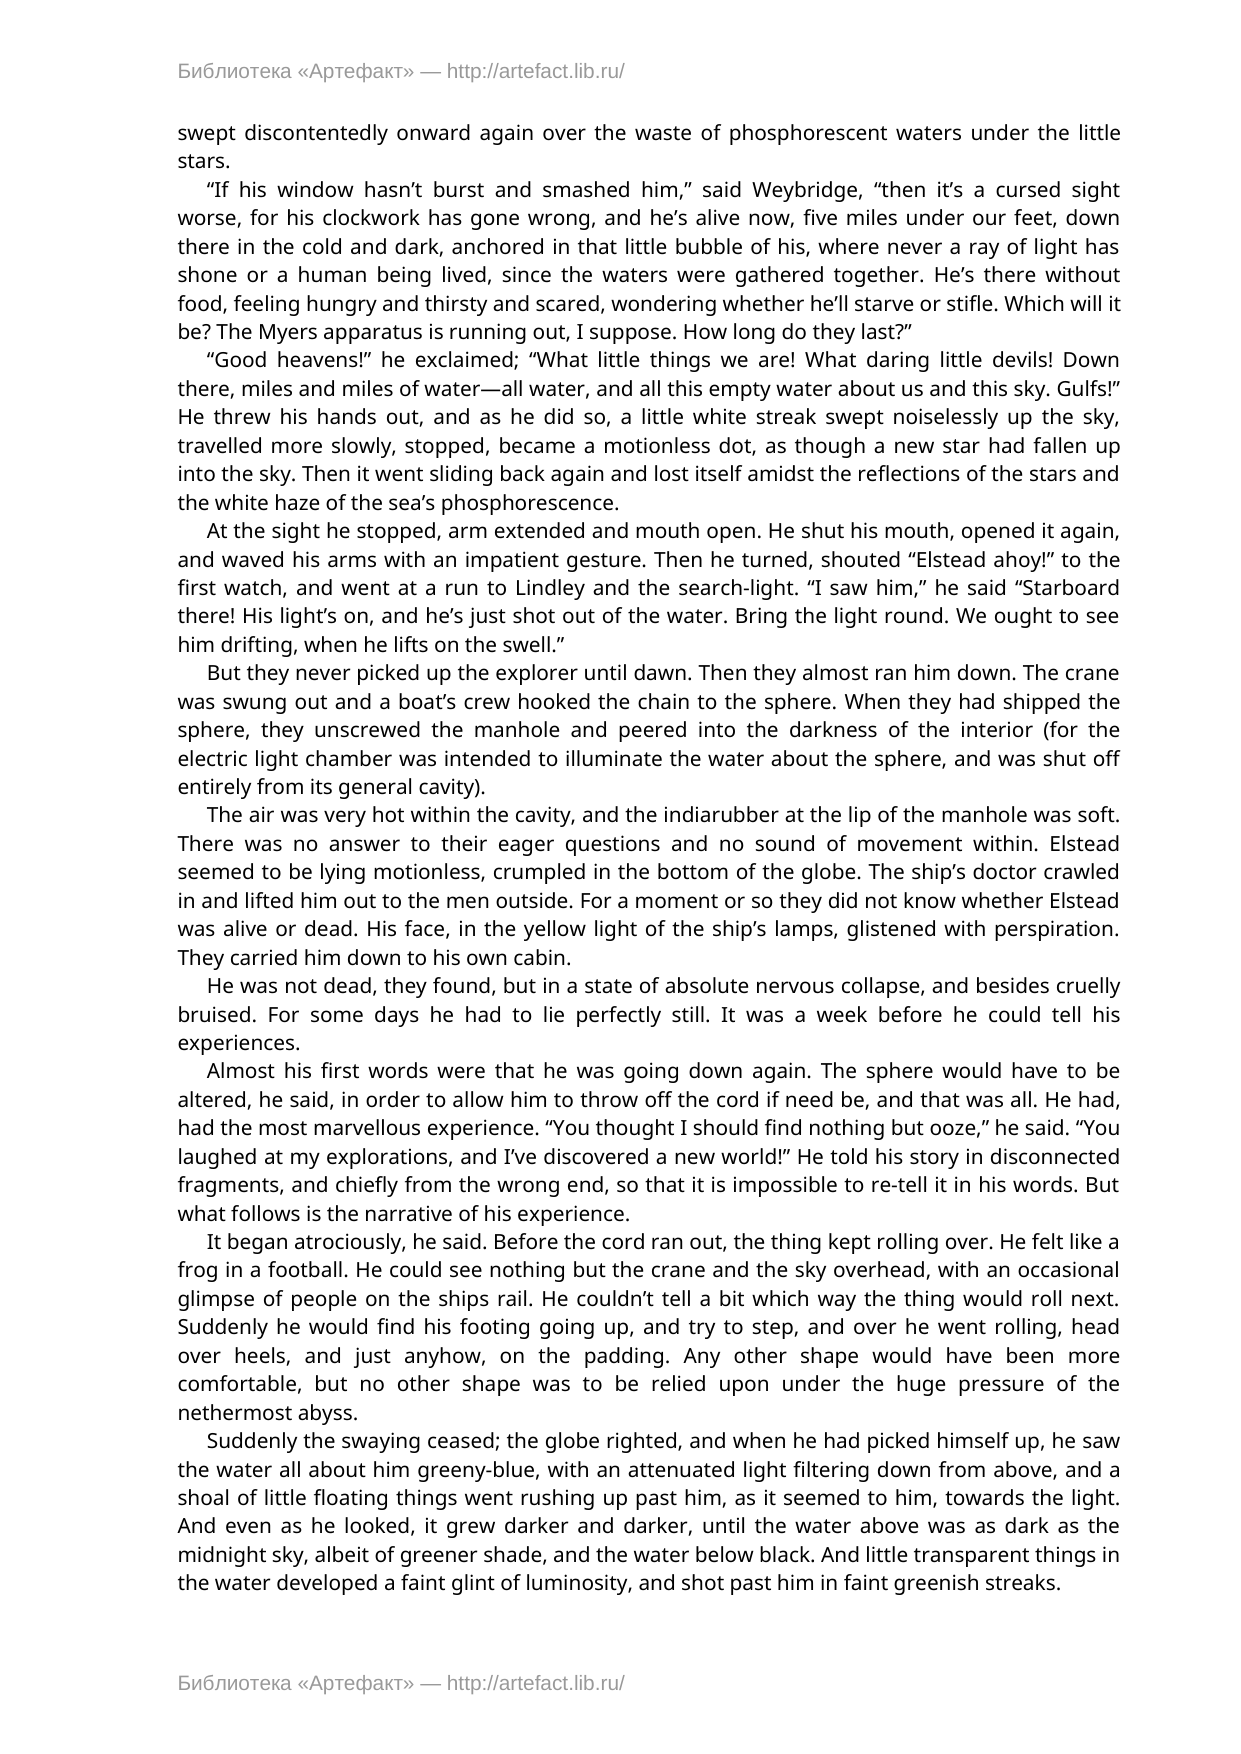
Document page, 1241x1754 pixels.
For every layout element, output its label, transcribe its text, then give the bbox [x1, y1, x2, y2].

text “If his window hasn’t burst and smashed him,” said Weybridge, “then it’s a cursed sight worse, for his clockwork has gone wrong, and he’s alive now, five miles under our feet, down there in the cold and dark, anchored in that little bubble of his, where never a ray of light has shone or a human being lived, since the waters were gathered together. He’s there without food, feeling hungry and thirsty and scared, wondering whether he’ll starve or stifle. Which will it be? The Myers apparatus is running out, I suppose. How long do they last?” [177, 175, 1122, 346]
text “Good heavens!” he exclaimed; “What little things we are! What daring little devils! Down there, miles and miles of water—all water, and all this empty water about us and this sky. Gulfs!” He threw his hands out, and as he did so, a little white streak swept noiselessly up the sky, travelled more slowly, stopped, became a motionless dot, as though a new star had fallen up into the sky. Then it went sliding back again and lost itself amidst the reflections of the stars and the white haze of the sea’s phosphorescence. [177, 346, 1122, 516]
text At the sight he stopped, arm extended and mouth open. He shut his mouth, opened it again, and waved his arms with an impatient gesture. Then he turned, shouted “Elstead ahoy!” to the first watch, and went at a run to Lindley and the search-light. “I saw him,” he said “Starboard there! His light’s on, and he’s just shot out of the water. Bring the light round. We ought to see him drifting, when he lifts on the swell.” [177, 516, 1122, 658]
text Suddenly the swaying ceased; the globe righted, and when he had picked himself up, he saw the water all about him greeny-blue, with an attenuated light filtering down from above, and a shoal of little floating things went rushing up past him, as it seemed to him, towards the light. And even as he looked, it grew darker and darker, until the water above was as dark as the midnight sky, albeit of greener shade, and the water below black. And little transparent things in the water developed a faint glint of luminosity, and shot past him in faint greenish streaks. [177, 1426, 1122, 1597]
text It began atrociously, he said. Before the cord ran out, the thing kept rolling over. He felt like a frog in a football. He could see nothing but the crane and the sky overhead, with an occasional glimpse of people on the ships rail. He couldn’t tell a bit which way the thing would roll next. Suddenly he would find his footing going up, and try to step, and over he went rolling, head over heels, and just anyhow, on the padding. Any other shape would have been more comfortable, but no other shape was to be relied upon under the huge pressure of the nethermost abyss. [177, 1227, 1122, 1426]
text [177, 118, 1122, 175]
text But they never picked up the explorer until dawn. Then they almost ran him down. The crane was swung out and a boat’s crew hooked the chain to the sphere. When they had shipped the sphere, they unscrewed the manhole and peered into the darkness of the interior (for the electric light chamber was intended to illuminate the water about the sphere, and was shut off entirely from its general cavity). [177, 658, 1122, 801]
text The air was very hot within the cavity, and the indiarubber at the lip of the manhole was soft. There was no answer to their eager questions and no sound of movement within. Elstead seemed to be lying motionless, crumpled in the bottom of the globe. The ship’s doctor crawled in and lifted him out to the men outside. For a moment or so they did not know whether Elstead was alive or dead. His face, in the yellow light of the ship’s lamps, glistened with perspiration. They carried him down to his own cabin. [177, 801, 1122, 971]
text Almost his first words were that he was going down again. The sphere would have to be altered, he said, in order to allow him to throw off the cord if need be, and that was all. He had, had the most marvellous experience. “You thought I should find nothing but ooze,” he said. “You laughed at my explorations, and I’ve discovered a new world!” He told his story in disconnected fragments, and chiefly from the wrong end, so that it is impossible to re-tell it in his words. But what follows is the narrative of his experience. [177, 1057, 1122, 1227]
text He was not dead, they found, but in a state of absolute nervous collapse, and besides cruelly bruised. For some days he had to lie perfectly still. It was a week before he could tell his experiences. [177, 971, 1122, 1057]
